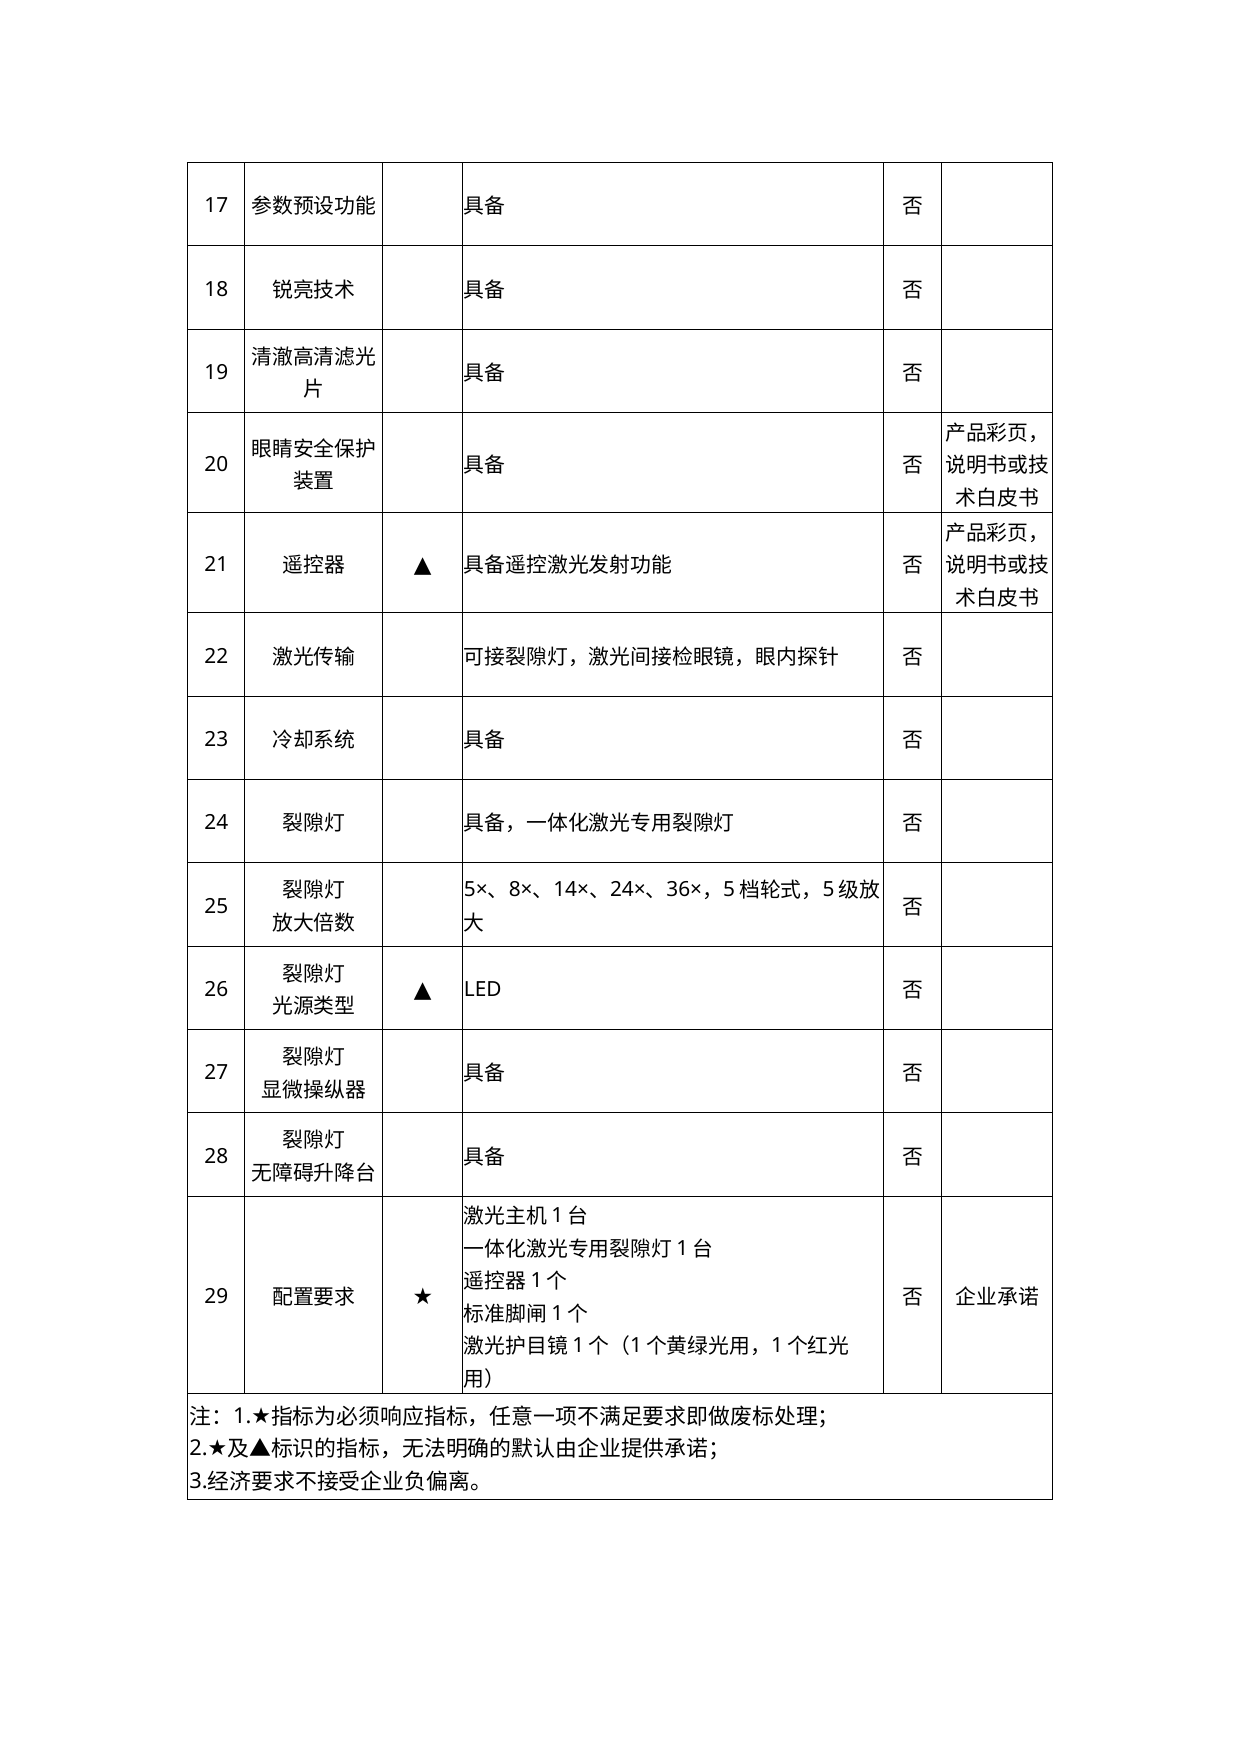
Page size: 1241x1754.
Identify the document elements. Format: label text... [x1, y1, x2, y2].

table_cell 17 [188, 163, 244, 245]
table_cell [383, 163, 462, 245]
table_cell 21 [188, 513, 244, 612]
table_cell 遥控器 [245, 513, 382, 612]
table_cell 裂隙灯 [245, 780, 382, 862]
table_cell 否 [884, 780, 941, 862]
table_cell 23 [188, 697, 244, 779]
table_cell 具备 [463, 697, 883, 779]
table_cell [383, 780, 462, 862]
table_cell 28 [188, 1113, 244, 1196]
table_cell 否 [884, 613, 941, 696]
table_cell 27 [188, 1030, 244, 1112]
table_cell 否 [884, 513, 941, 612]
table_cell 否 [884, 163, 941, 245]
table_cell 清澈高清滤光片 [245, 330, 382, 412]
table_cell [383, 1030, 462, 1112]
table_cell [942, 863, 1052, 946]
table_cell [383, 330, 462, 412]
table_cell [942, 1030, 1052, 1112]
table_cell 18 [188, 246, 244, 329]
table_cell 否 [884, 1197, 941, 1393]
table_cell [942, 246, 1052, 329]
table_cell 裂隙灯 无障碍升降台 [245, 1113, 382, 1196]
table_cell 否 [884, 246, 941, 329]
table_cell 否 [884, 1113, 941, 1196]
table_cell [383, 863, 462, 946]
table_cell 激光传输 [245, 613, 382, 696]
table_cell 具备 [463, 1113, 883, 1196]
table_cell 25 [188, 863, 244, 946]
table_cell 5×、8×、14×、24×、36×，5档轮式，5级放大 [463, 863, 883, 946]
table_cell 参数预设功能 [245, 163, 382, 245]
table_cell 否 [884, 413, 941, 512]
table_cell LED [463, 947, 883, 1029]
table_cell 20 [188, 413, 244, 512]
table_cell 具备 [463, 1030, 883, 1112]
table_cell 眼睛安全保护装置 [245, 413, 382, 512]
table_cell 否 [884, 947, 941, 1029]
table_cell 否 [884, 863, 941, 946]
table_cell 29 [188, 1197, 244, 1393]
table_cell [942, 697, 1052, 779]
table_cell [383, 613, 462, 696]
table_cell 否 [884, 330, 941, 412]
table_cell 可接裂隙灯，激光间接检眼镜，眼内探针 [463, 613, 883, 696]
table_cell [383, 1113, 462, 1196]
table_cell [383, 413, 462, 512]
table_cell [942, 163, 1052, 245]
table_cell [942, 947, 1052, 1029]
table_cell 配置要求 [245, 1197, 382, 1393]
table_cell [942, 330, 1052, 412]
table_cell 裂隙灯 显微操纵器 [245, 1030, 382, 1112]
table_cell [942, 613, 1052, 696]
table_cell 具备 [463, 163, 883, 245]
table_cell 22 [188, 613, 244, 696]
table_cell 24 [188, 780, 244, 862]
table_cell 具备，一体化激光专用裂隙灯 [463, 780, 883, 862]
table_cell [383, 697, 462, 779]
table_cell 否 [884, 1030, 941, 1112]
table_cell ▲ [383, 947, 462, 1029]
table_cell 具备 [463, 413, 883, 512]
table_cell 企业承诺 [942, 1197, 1052, 1393]
table_cell 激光主机1台 一体化激光专用裂隙灯1台 遥控器1个 标准脚闸1个 激光护目镜1个（1个黄绿光用，1个红光用） [463, 1197, 883, 1393]
table_cell 产品彩页，说明书或技术白皮书 [942, 413, 1052, 512]
table_cell 裂隙灯 光源类型 [245, 947, 382, 1029]
table_cell 具备遥控激光发射功能 [463, 513, 883, 612]
table_cell 具备 [463, 246, 883, 329]
table_cell 裂隙灯 放大倍数 [245, 863, 382, 946]
table_cell [942, 780, 1052, 862]
table_cell 否 [884, 697, 941, 779]
table_cell 冷却系统 [245, 697, 382, 779]
table_cell [383, 246, 462, 329]
table_cell 具备 [463, 330, 883, 412]
table_cell 19 [188, 330, 244, 412]
table_cell [942, 1113, 1052, 1196]
table_cell ★ [383, 1197, 462, 1393]
table_cell 锐亮技术 [245, 246, 382, 329]
table_cell 产品彩页，说明书或技术白皮书 [942, 513, 1052, 612]
table_cell ▲ [383, 513, 462, 612]
table_cell 注：1.★指标为必须响应指标，任意一项不满足要求即做废标处理； 2.★及▲标识的指标，无法明确的默认由企业提供承诺； 3.经济要求不接受企业负偏离。 [188, 1394, 1052, 1499]
table_cell 26 [188, 947, 244, 1029]
